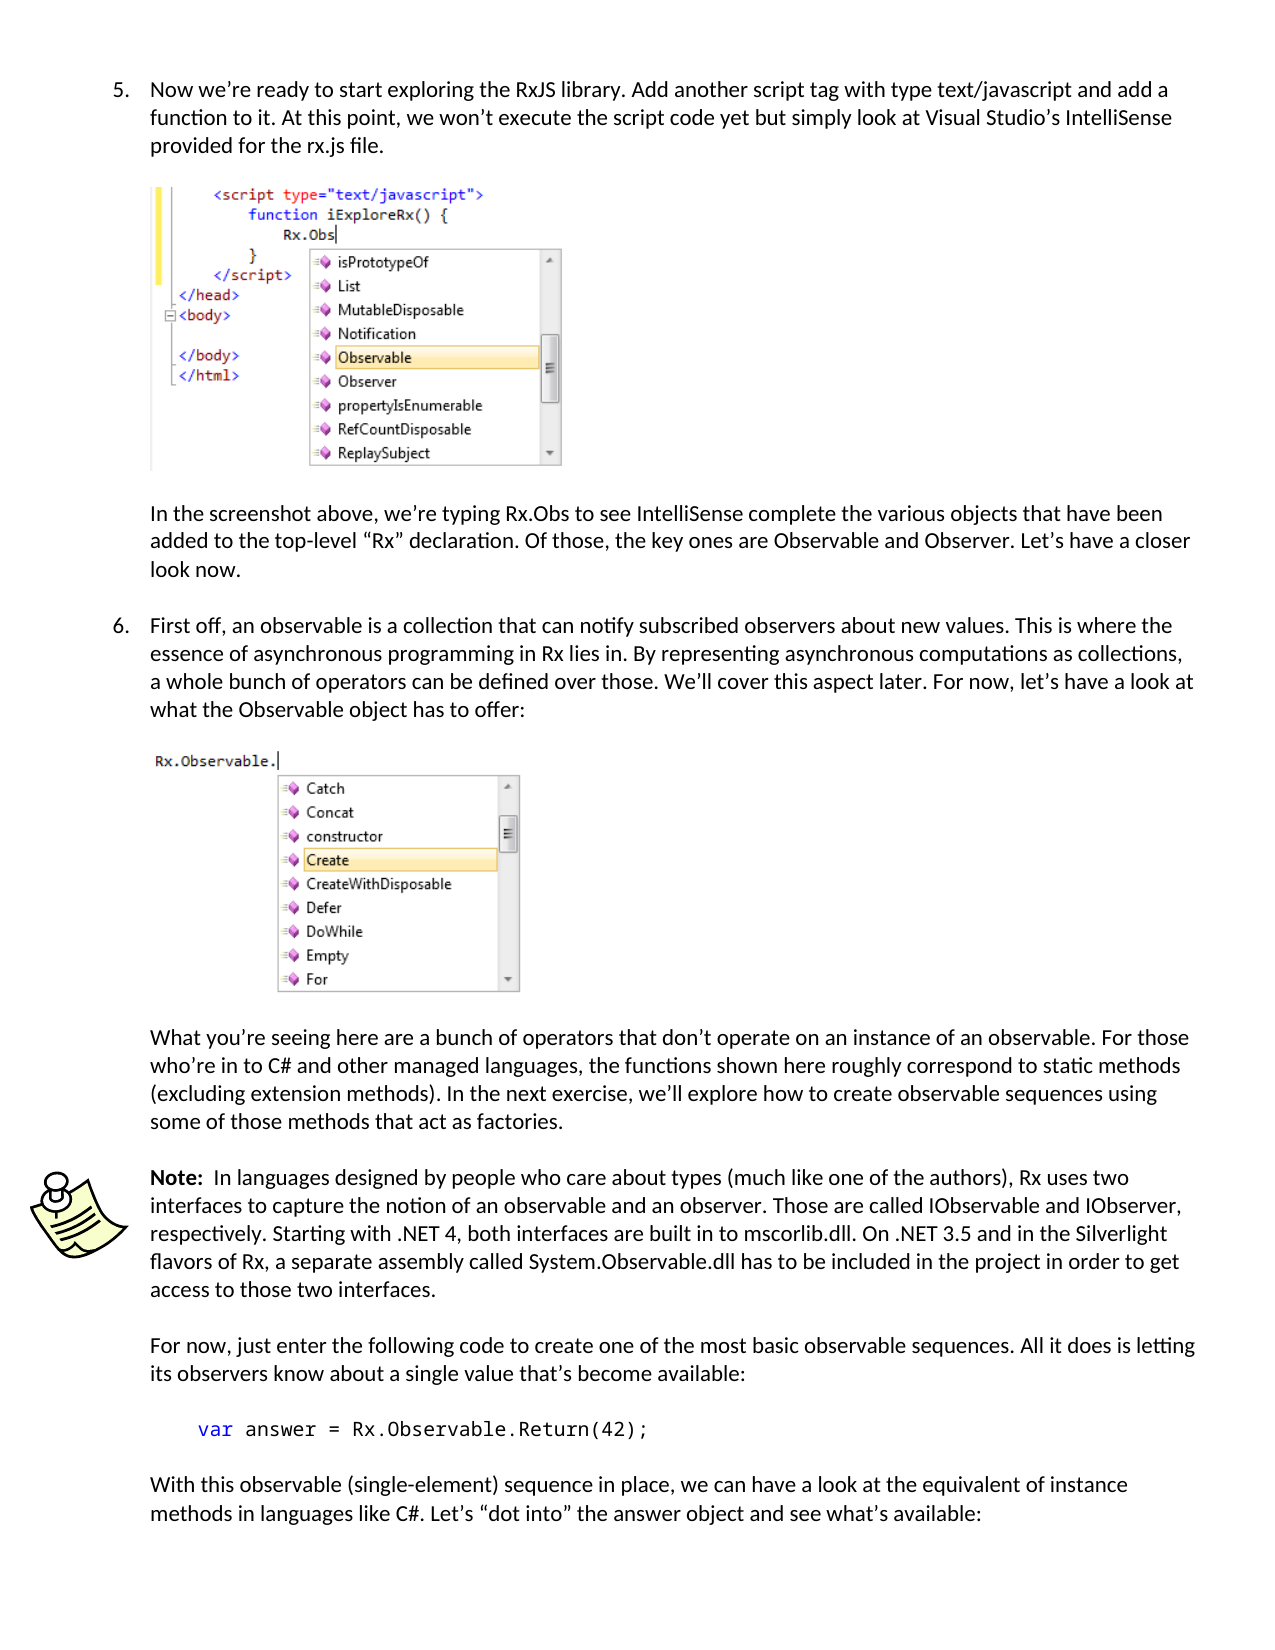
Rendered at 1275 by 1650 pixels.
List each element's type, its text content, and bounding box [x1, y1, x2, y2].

picture [150, 187, 567, 471]
list Now we’re ready to start exploring the RxJS library. Add another script tag with type text/javascript and add a function to it. At this point, we won’t execute the script code yet but simply look at Visual Studio’s IntelliSense provided for the rx.js file. In the screenshot above, we’re typing Rx.Obs to see IntelliSense complete the various objects that have been added to the top-level “Rx” declaration. Of those, the key ones are Observable and Observer. Let’s have a closer look now. [112, 75, 1200, 611]
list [112, 611, 1200, 1555]
picture [150, 750, 524, 996]
